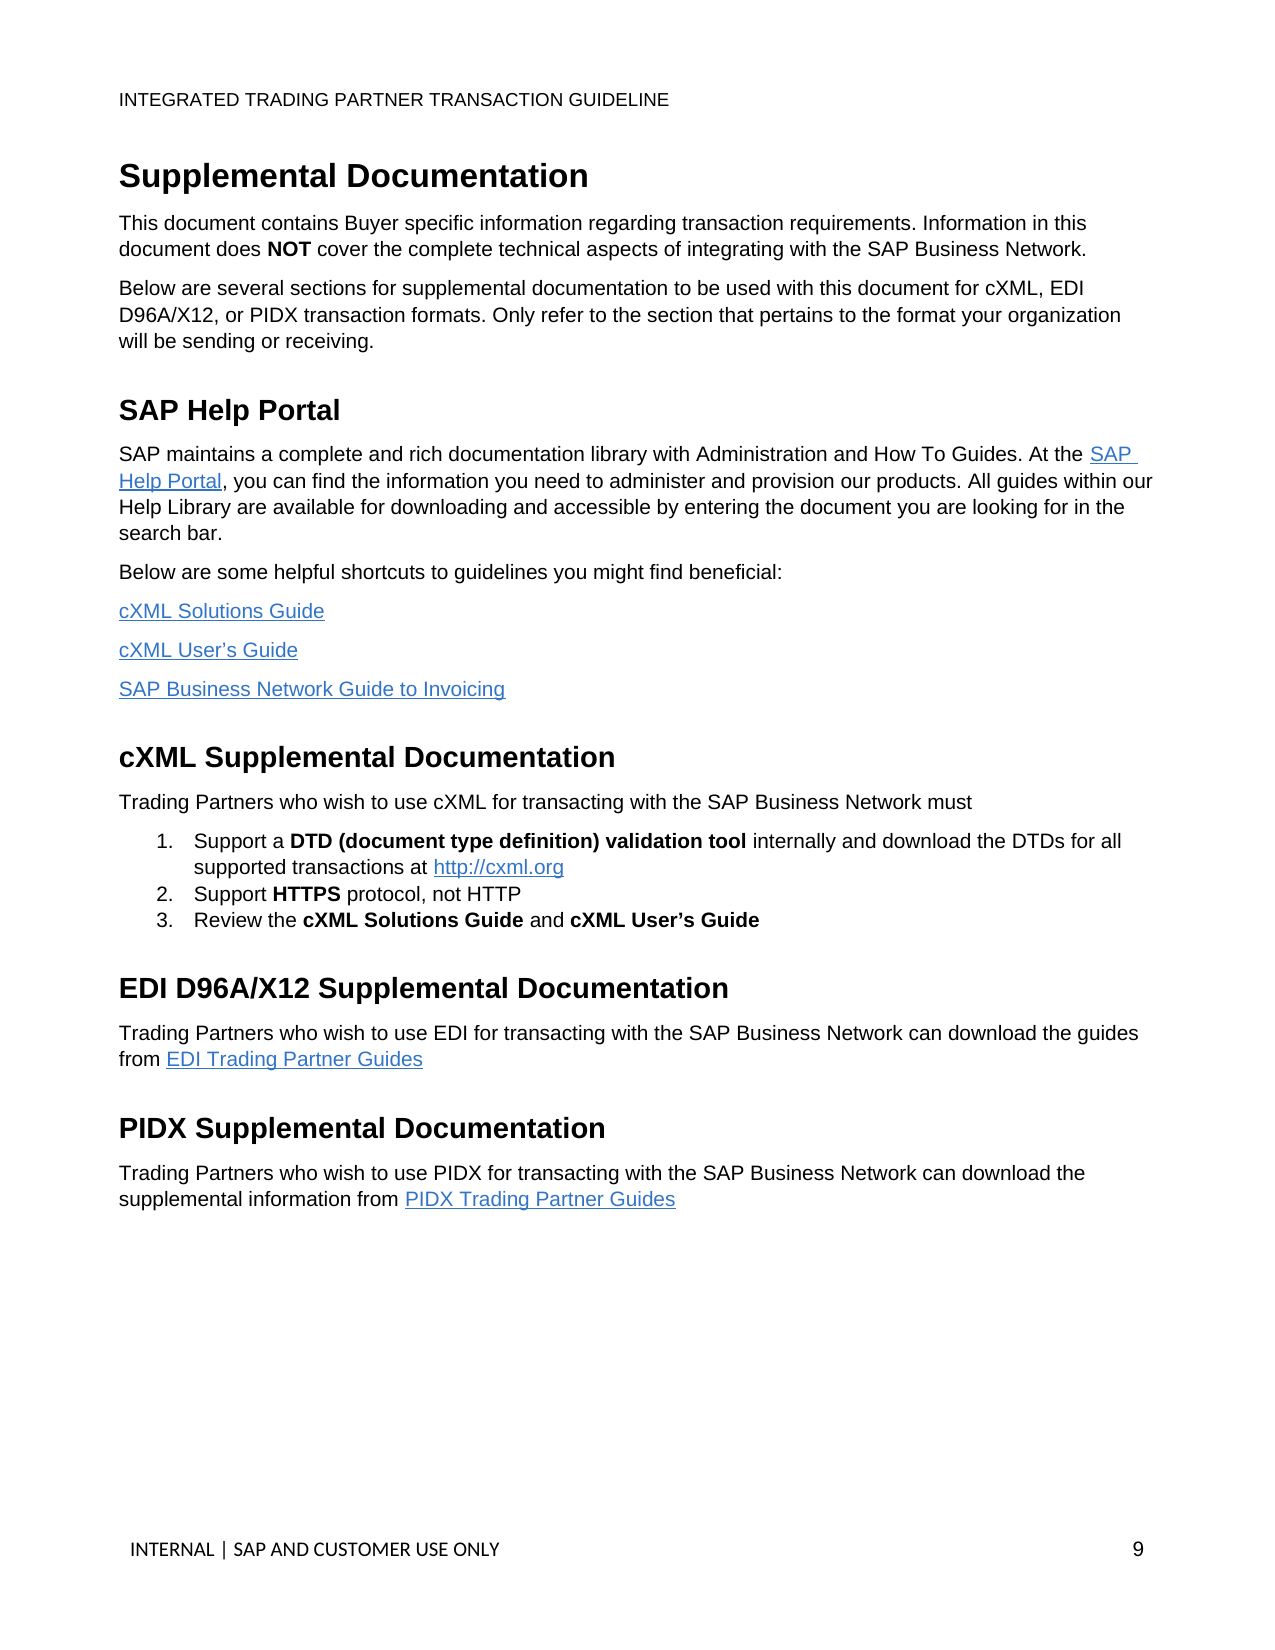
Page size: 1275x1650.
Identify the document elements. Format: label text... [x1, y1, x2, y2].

subtitle SAP Help Portal [119, 393, 1156, 426]
list Review the cXML Solutions Guide and cXML User’s Guide [156, 908, 1156, 932]
subtitle cXML Supplemental Documentation [119, 740, 1156, 774]
text This document contains Buyer specific information regarding transaction requirements. Information in this document does NOT cover the complete technical aspects of integrating with the SAP Business Network. [119, 211, 1156, 261]
text Below are some helpful shortcuts to guidelines you might find beneficial: [119, 560, 1156, 584]
text SAP maintains a complete and rich documentation library with Administration and How To Guides. At the SAP Help Portal, you can find the information you need to administer and provision our products. All guides within our Help Library are available for downloading and accessible by entering the document you are looking for in the search bar. [119, 442, 1156, 545]
text Trading Partners who wish to use EDI for transacting with the SAP Business Network can download the guides from EDI Trading Partner Guides [119, 1021, 1156, 1071]
text Trading Partners who wish to use PIDX for transacting with the SAP Business Network can download the supplemental information from PIDX Trading Partner Guides [119, 1161, 1156, 1211]
text Below are several sections for supplemental documentation to be used with this document for cXML, EDI D96A/X12, or PIDX transaction formats. Only refer to the section that pertains to the format your organization will be sending or receiving. [119, 276, 1156, 353]
subtitle Supplemental Documentation [119, 156, 1156, 195]
text cXML User’s Guide [119, 638, 1156, 662]
text SAP Business Network Guide to Invoicing [119, 677, 1156, 701]
list Support a DTD (document type definition) validation tool internally and download the DTDs for all supported transactions at http://cxml.org [156, 829, 1156, 879]
list Support HTTPS protocol, not HTTP [156, 881, 1156, 905]
subtitle EDI D96A/X12 Supplemental Documentation [119, 972, 1156, 1005]
text Trading Partners who wish to use cXML for transacting with the SAP Business Network must [119, 790, 1156, 814]
subtitle PIDX Supplemental Documentation [119, 1111, 1156, 1145]
text cXML Solutions Guide [119, 599, 1156, 623]
